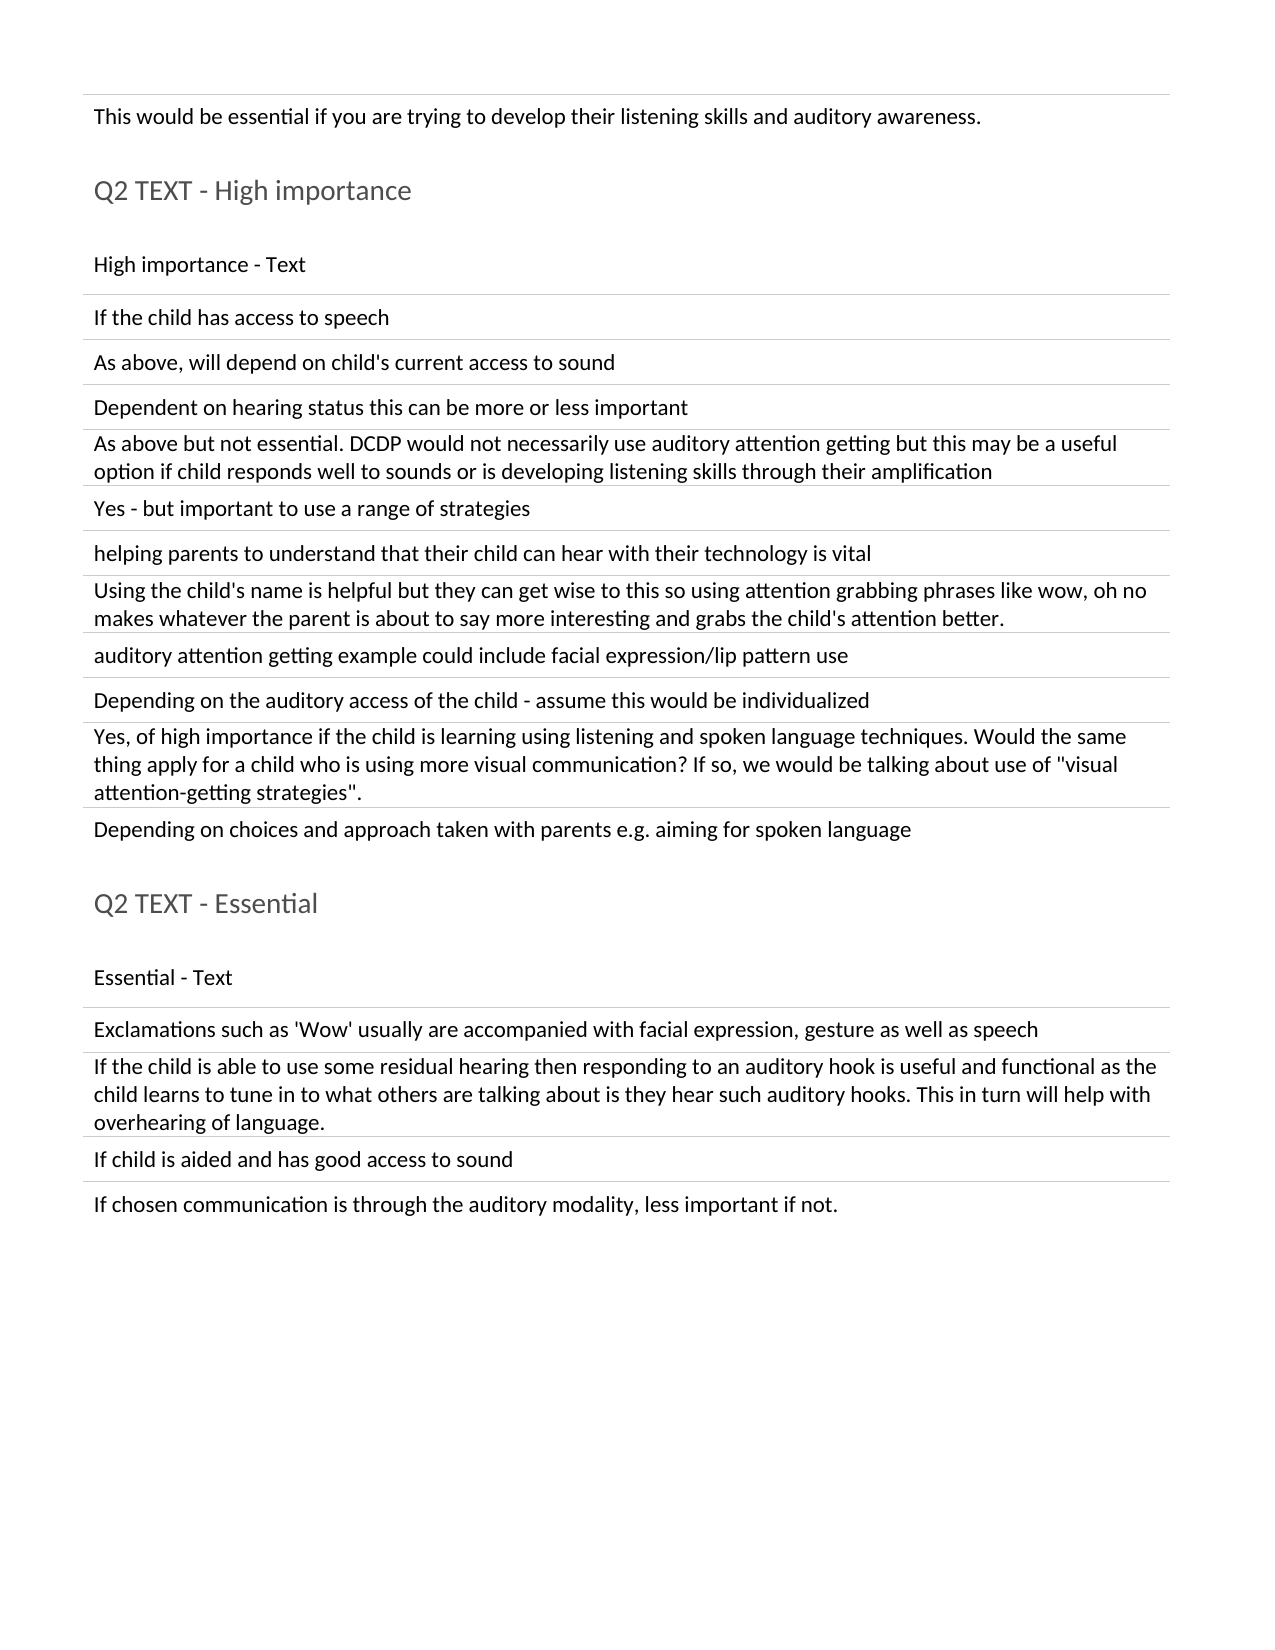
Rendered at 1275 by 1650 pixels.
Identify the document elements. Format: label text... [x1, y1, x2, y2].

table_header Essential - Text [83, 947, 1170, 1007]
table_cell Dependent on hearing status this can be more or less important [83, 385, 1170, 429]
table_cell If the child is able to use some residual hearing then responding to an auditory hook is useful and functional as the child learns to tune in to what others are talking about is they hear such auditory hooks. This in turn will help with overhearing of language. [83, 1053, 1170, 1136]
table_cell auditory attention getting example could include facial expression/lip pattern use [83, 633, 1170, 677]
table_cell Yes - but important to use a range of strategies [83, 486, 1170, 530]
table_cell Using the child's name is helpful but they can get wise to this so using attention grabbing phrases like wow, oh no makes whatever the parent is about to say more interesting and grabs the child's attention better. [83, 576, 1170, 632]
text Q2 TEXT - High importance [94, 139, 1181, 208]
table_cell Depending on choices and approach taken with parents e.g. aiming for spoken language [83, 808, 1170, 852]
text Q2 TEXT - Essential [94, 852, 1181, 921]
table_cell Depending on the auditory access of the child - assume this would be individualized [83, 678, 1170, 722]
table_cell helping parents to understand that their child can hear with their technology is vital [83, 531, 1170, 575]
table_cell If child is aided and has good access to sound [83, 1137, 1170, 1181]
table_cell If chosen communication is through the auditory modality, less important if not. [83, 1182, 1170, 1226]
table_cell If the child has access to speech [83, 295, 1170, 339]
table_cell This would be essential if you are trying to develop their listening skills and auditory awareness. [83, 95, 1170, 139]
table_header High importance - Text [83, 234, 1170, 294]
table_cell As above but not essential. DCDP would not necessarily use auditory attention getting but this may be a useful option if child responds well to sounds or is developing listening skills through their amplification [83, 430, 1170, 485]
table_cell As above, will depend on child's current access to sound [83, 340, 1170, 384]
table_cell Exclamations such as 'Wow' usually are accompanied with facial expression, gesture as well as speech [83, 1008, 1170, 1052]
table_cell Yes, of high importance if the child is learning using listening and spoken language techniques. Would the same thing apply for a child who is using more visual communication? If so, we would be talking about use of "visual attention-getting strategies". [83, 723, 1170, 807]
